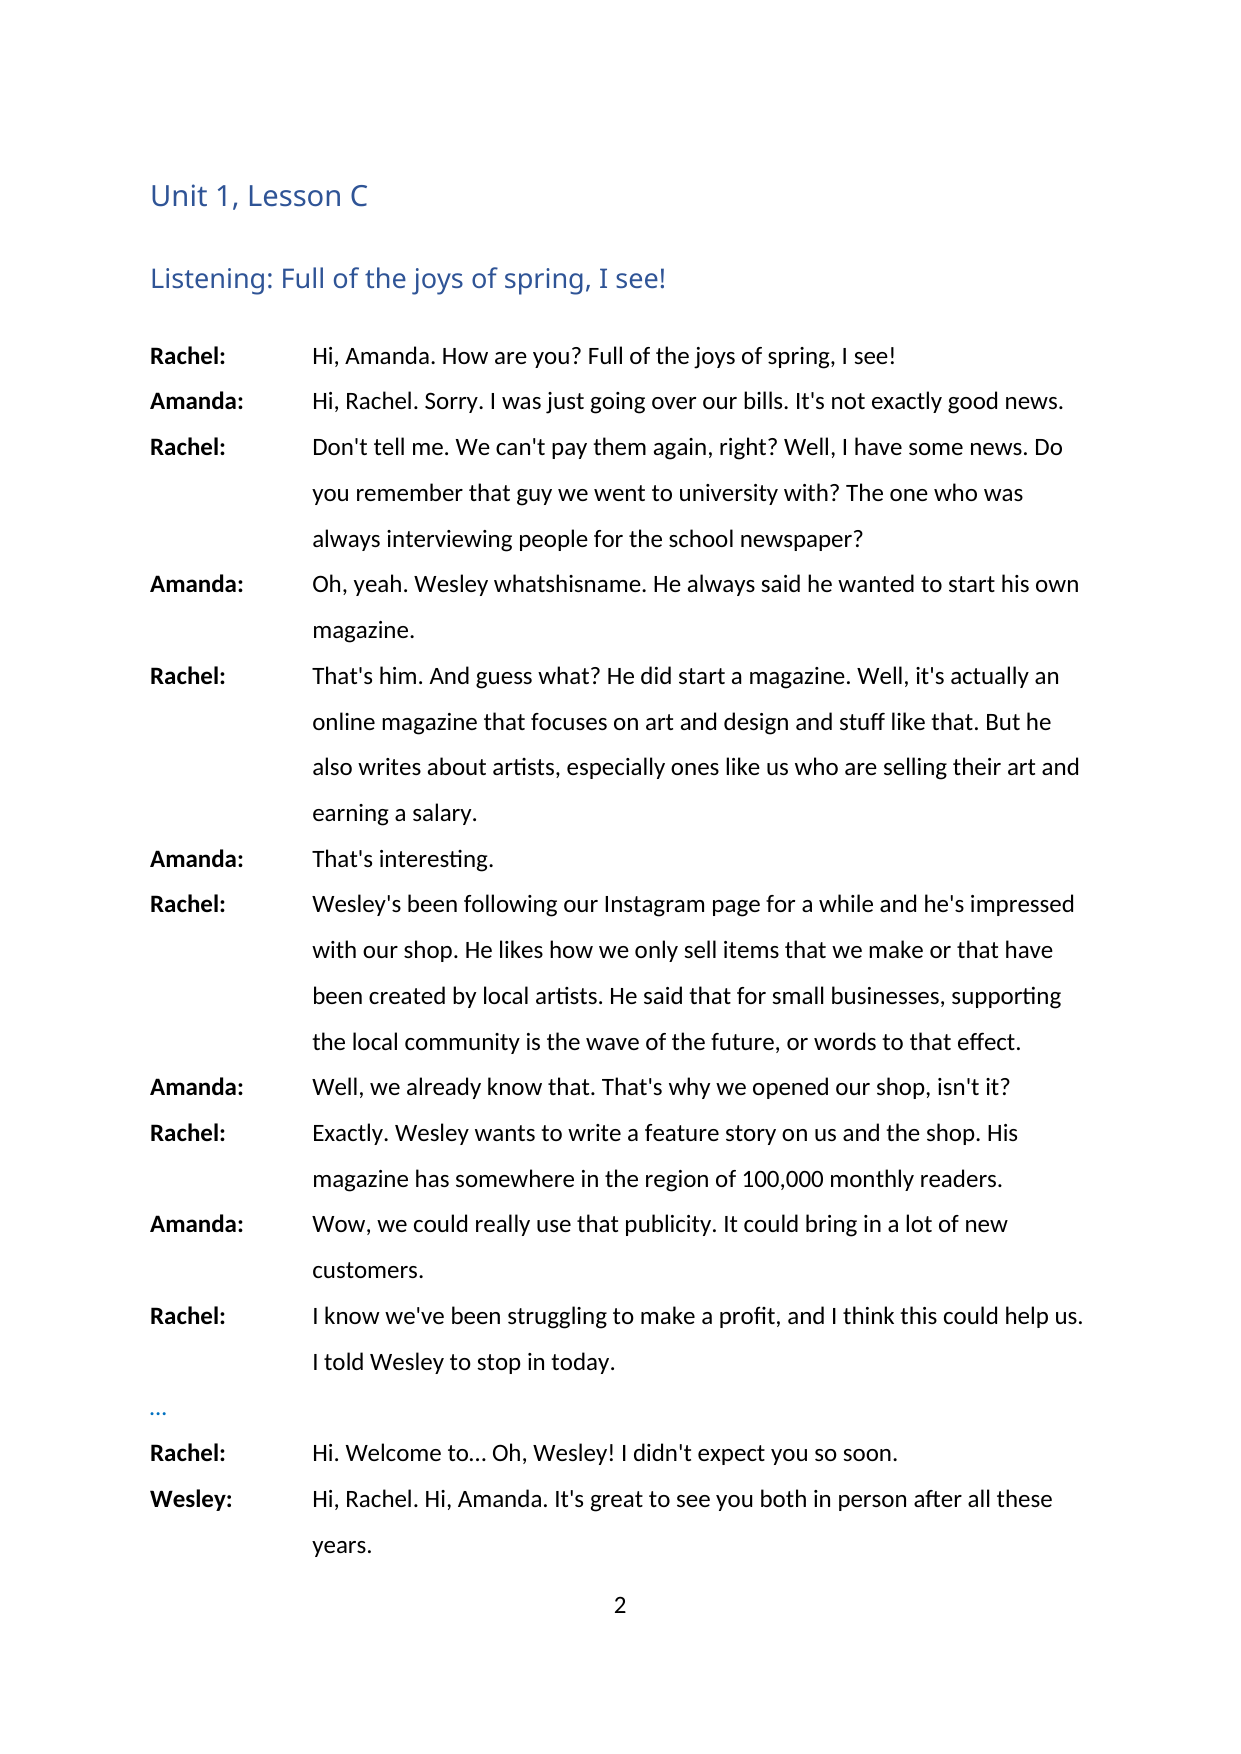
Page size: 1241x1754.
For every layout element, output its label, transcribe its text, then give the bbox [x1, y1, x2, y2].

text Rachel: I know we've been struggling to make a profit, and I think this could help us. I told Wesley to stop in today. [150, 1300, 1090, 1376]
text … [150, 1392, 1090, 1422]
text Rachel: Wesley's been following our Instagram page for a while and he's impressed with our shop. He likes how we only sell items that we make or that have been created by local artists. He said that for small businesses, supporting the local community is the wave of the future, or words to that effect. [150, 888, 1090, 1056]
subtitle Listening: Full of the joys of spring, I see! [150, 259, 1090, 296]
text Amanda: Well, we already know that. That's why we opened our shop, isn't it? [150, 1071, 1090, 1102]
text Rachel: Exactly. Wesley wants to write a feature story on us and the shop. His magazine has somewhere in the region of 100,000 monthly readers. [150, 1117, 1090, 1193]
text Rachel: Hi. Welcome to… Oh, Wesley! I didn't expect you so soon. [150, 1437, 1090, 1468]
text Amanda: That's interesting. [150, 843, 1090, 873]
text Amanda: Hi, Rachel. Sorry. I was just going over our bills. It's not exactly good news. [150, 386, 1090, 416]
text Wesley: Hi, Rachel. Hi, Amanda. It's great to see you both in person after all these years. [150, 1483, 1090, 1559]
subtitle Unit 1, Lesson C [150, 175, 1090, 215]
text Amanda: Oh, yeah. Wesley whatshisname. He always said he wanted to start his own magazine. [150, 568, 1090, 645]
text Rachel: Hi, Amanda. How are you? Full of the joys of spring, I see! [150, 340, 1090, 370]
text Amanda: Wow, we could really use that publicity. It could bring in a lot of new customers. [150, 1209, 1090, 1285]
text Rachel: Don't tell me. We can't pay them again, right? Well, I have some news. Do you remember that guy we went to university with? The one who was always interviewing people for the school newspaper? [150, 431, 1090, 553]
text Rachel: That's him. And guess what? He did start a magazine. Well, it's actually an online magazine that focuses on art and design and stuff like that. But he also writes about artists, especially ones like us who are selling their art and earning a salary. [150, 660, 1090, 828]
